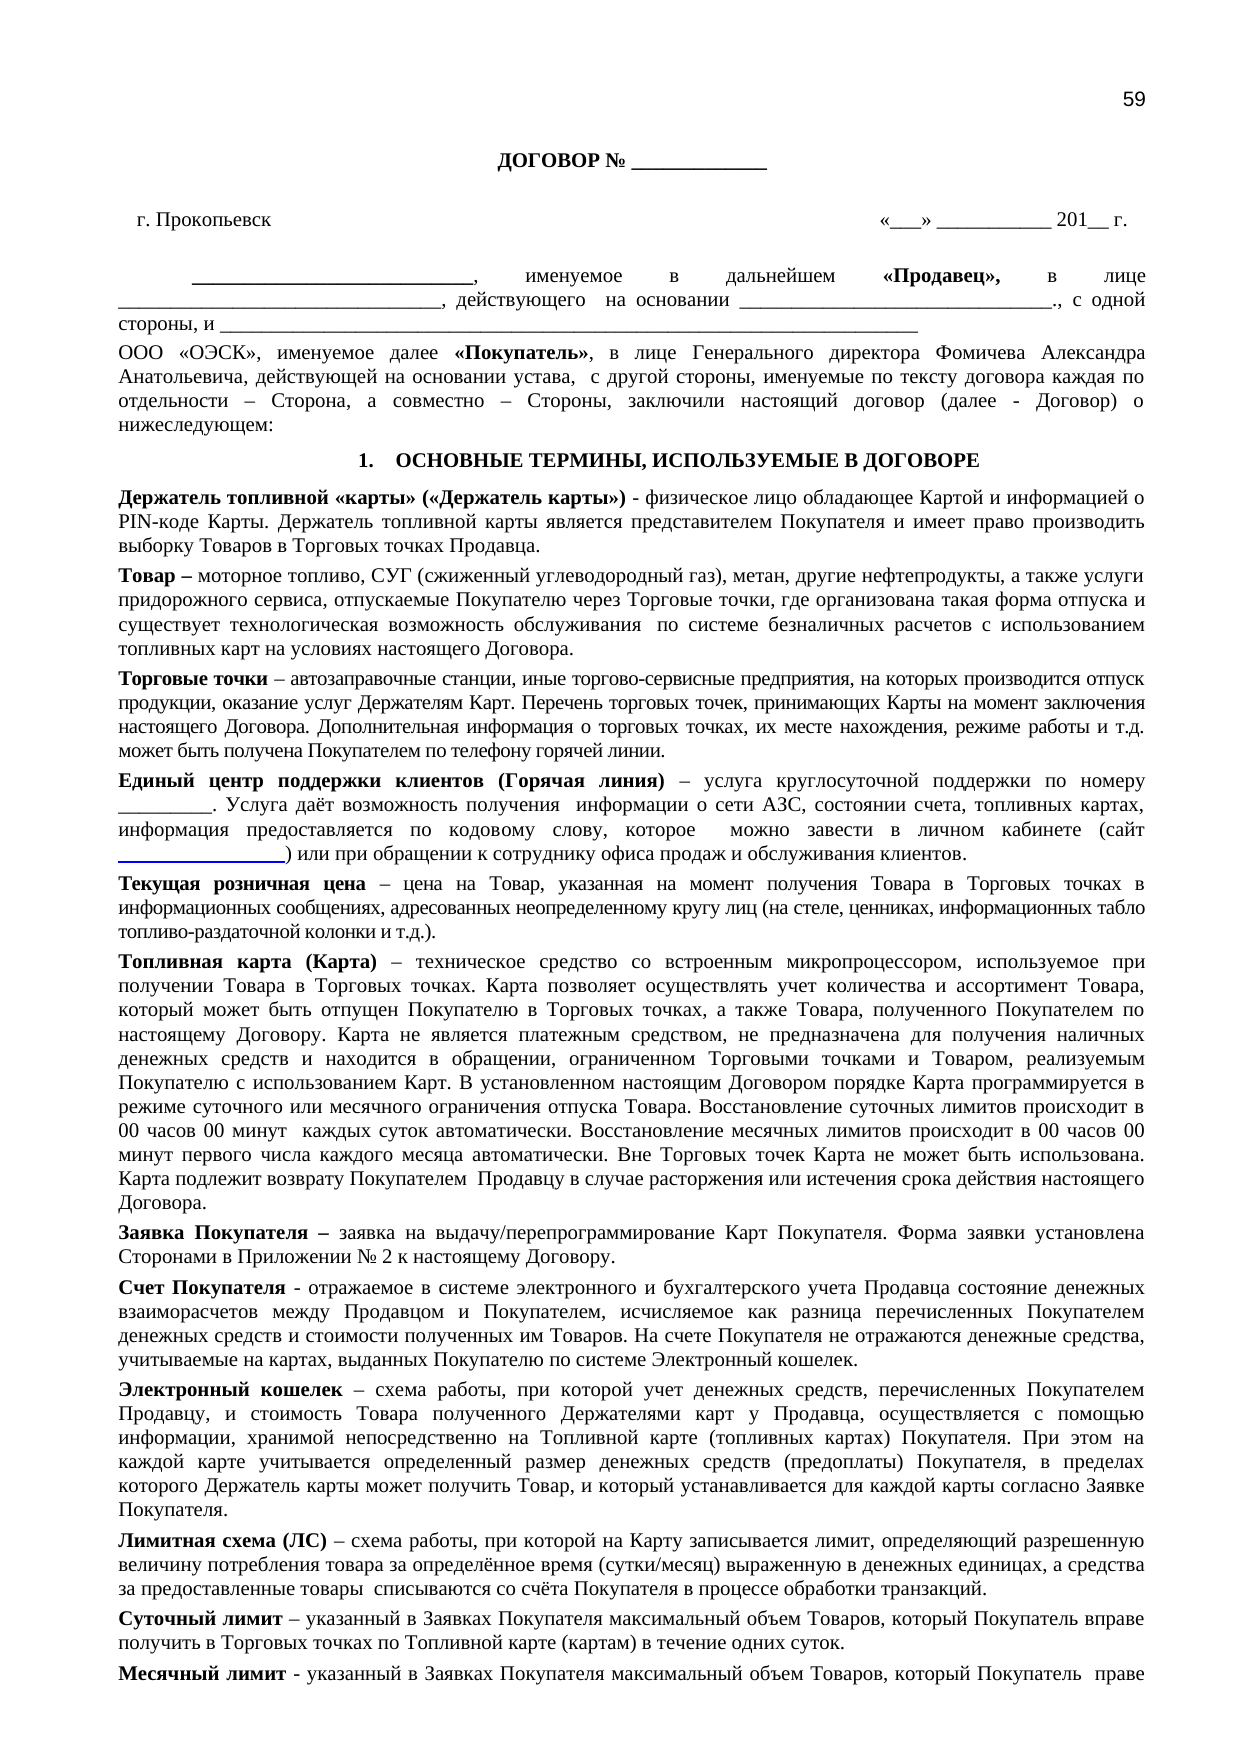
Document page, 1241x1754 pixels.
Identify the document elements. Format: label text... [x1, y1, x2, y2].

text Счет Покупателя - отражаемое в системе электронного и бухгалтерского учета Продавца состояние денежных взаиморасчетов между Продавцом и Покупателем, исчисляемое как разница перечисленных Покупателем денежных средств и стоимости полученных им Товаров. На счете Покупателя не отражаются денежные средства, учитываемые на картах, выданных Покупателю по системе Электронный кошелек. [118, 1274, 1146, 1371]
text Лимитная схема (ЛС) – схема работы, при которой на Карту записывается лимит, определяющий разрешенную величину потребления товара за определённое время (сутки/месяц) выраженную в денежных единицах, а средства за предоставленные товары списываются со счёта Покупателя в процессе обработки транзакций. [118, 1528, 1146, 1600]
text г. Прокопьевск «___» ___________ 201__ г. [118, 207, 1146, 231]
text ___________________________, именуемое в дальнейшем «Продавец», в лице _______________________________, действующего на основании ______________________________., с одной стороны, и ___________________________________________________________________ [118, 263, 1146, 335]
list ОСНОВНЫЕ ТЕРМИНЫ, ИСПОЛЬЗУЕМЫЕ В ДОГОВОРЕ [192, 448, 1146, 472]
text Единый центр поддержки клиентов (Горячая линия) – услуга круглосуточной поддержки по номеру _________. Услуга даёт возможность получения информации о сети АЗС, состоянии счета, топливных картах, информация предоставляется по кодовому слову, которое можно завести в личном кабинете (сайт ________________) или при обращении к сотруднику офиса продаж и обслуживания клиентов. [118, 768, 1146, 864]
text ДОГОВОР № _____________ [118, 148, 1146, 172]
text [118, 1661, 1146, 1684]
text ООО «ОЭСК», именуемое далее «Покупатель», в лице Генерального директора Фомичева Александра Анатольевича, действующей на основании устава, с другой стороны, именуемые по тексту договора каждая по отдельности – Сторона, а совместно – Стороны, заключили настоящий договор (далее - Договор) о нижеследующем: [118, 339, 1146, 436]
text Заявка Покупателя – заявка на выдачу/перепрограммирование Карт Покупателя. Форма заявки установлена Сторонами в Приложении № 2 к настоящему Договору. [118, 1220, 1146, 1268]
text Товар – моторное топливо, СУГ (сжиженный углеводородный газ), метан, другие нефтепродукты, а также услуги придорожного сервиса, отпускаемые Покупателю через Торговые точки, где организована такая форма отпуска и существует технологическая возможность обслуживания по системе безналичных расчетов с использованием топливных карт на условиях настоящего Договора. [118, 563, 1146, 659]
text Топливная карта (Карта) – техническое средство со встроенным микропроцессором, используемое при получении Товара в Торговых точках. Карта позволяет осуществлять учет количества и ассортимент Товара, который может быть отпущен Покупателю в Торговых точках, а также Товара, полученного Покупателем по настоящему Договору. Карта не является платежным средством, не предназначена для получения наличных денежных средств и находится в обращении, ограниченном Торговыми точками и Товаром, реализуемым Покупателю с использованием Карт. В установленном настоящим Договором порядке Карта программируется в режиме суточного или месячного ограничения отпуска Товара. Восстановление суточных лимитов происходит в 00 часов 00 минут каждых суток автоматически. Восстановление месячных лимитов происходит в 00 часов 00 минут первого числа каждого месяца автоматически. Вне Торговых точек Карта не может быть использована. Карта подлежит возврату Покупателем Продавцу в случае расторжения или истечения срока действия настоящего Договора. [118, 949, 1146, 1214]
text Текущая розничная цена – цена на Товар, указанная на момент получения Товара в Торговых точках в информационных сообщениях, адресованных неопределенному кругу лиц (на стеле, ценниках, информационных табло топливо-раздаточной колонки и т.д.). [118, 871, 1146, 943]
text Торговые точки – автозаправочные станции, иные торгово-сервисные предприятия, на которых производится отпуск продукции, оказание услуг Держателям Карт. Перечень торговых точек, принимающих Карты на момент заключения настоящего Договора. Дополнительная информация о торговых точках, их месте нахождения, режиме работы и т.д. может быть получена Покупателем по телефону горячей линии. [118, 666, 1146, 762]
text Держатель топливной «карты» («Держатель карты») - физическое лицо обладающее Картой и информацией о PIN-коде Карты. Держатель топливной карты является представителем Покупателя и имеет право производить выборку Товаров в Торговых точках Продавца. [118, 485, 1146, 557]
text Электронный кошелек – схема работы, при которой учет денежных средств, перечисленных Покупателем Продавцу, и стоимость Товара полученного Держателями карт у Продавца, осуществляется с помощью информации, хранимой непосредственно на Топливной карте (топливных картах) Покупателя. При этом на каждой карте учитывается определенный размер денежных средств (предоплаты) Покупателя, в пределах которого Держатель карты может получить Товар, и который устанавливается для каждой карты согласно Заявке Покупателя. [118, 1377, 1146, 1521]
text Суточный лимит – указанный в Заявках Покупателя максимальный объем Товаров, который Покупатель вправе получить в Торговых точках по Топливной карте (картам) в течение одних суток. [118, 1606, 1146, 1654]
